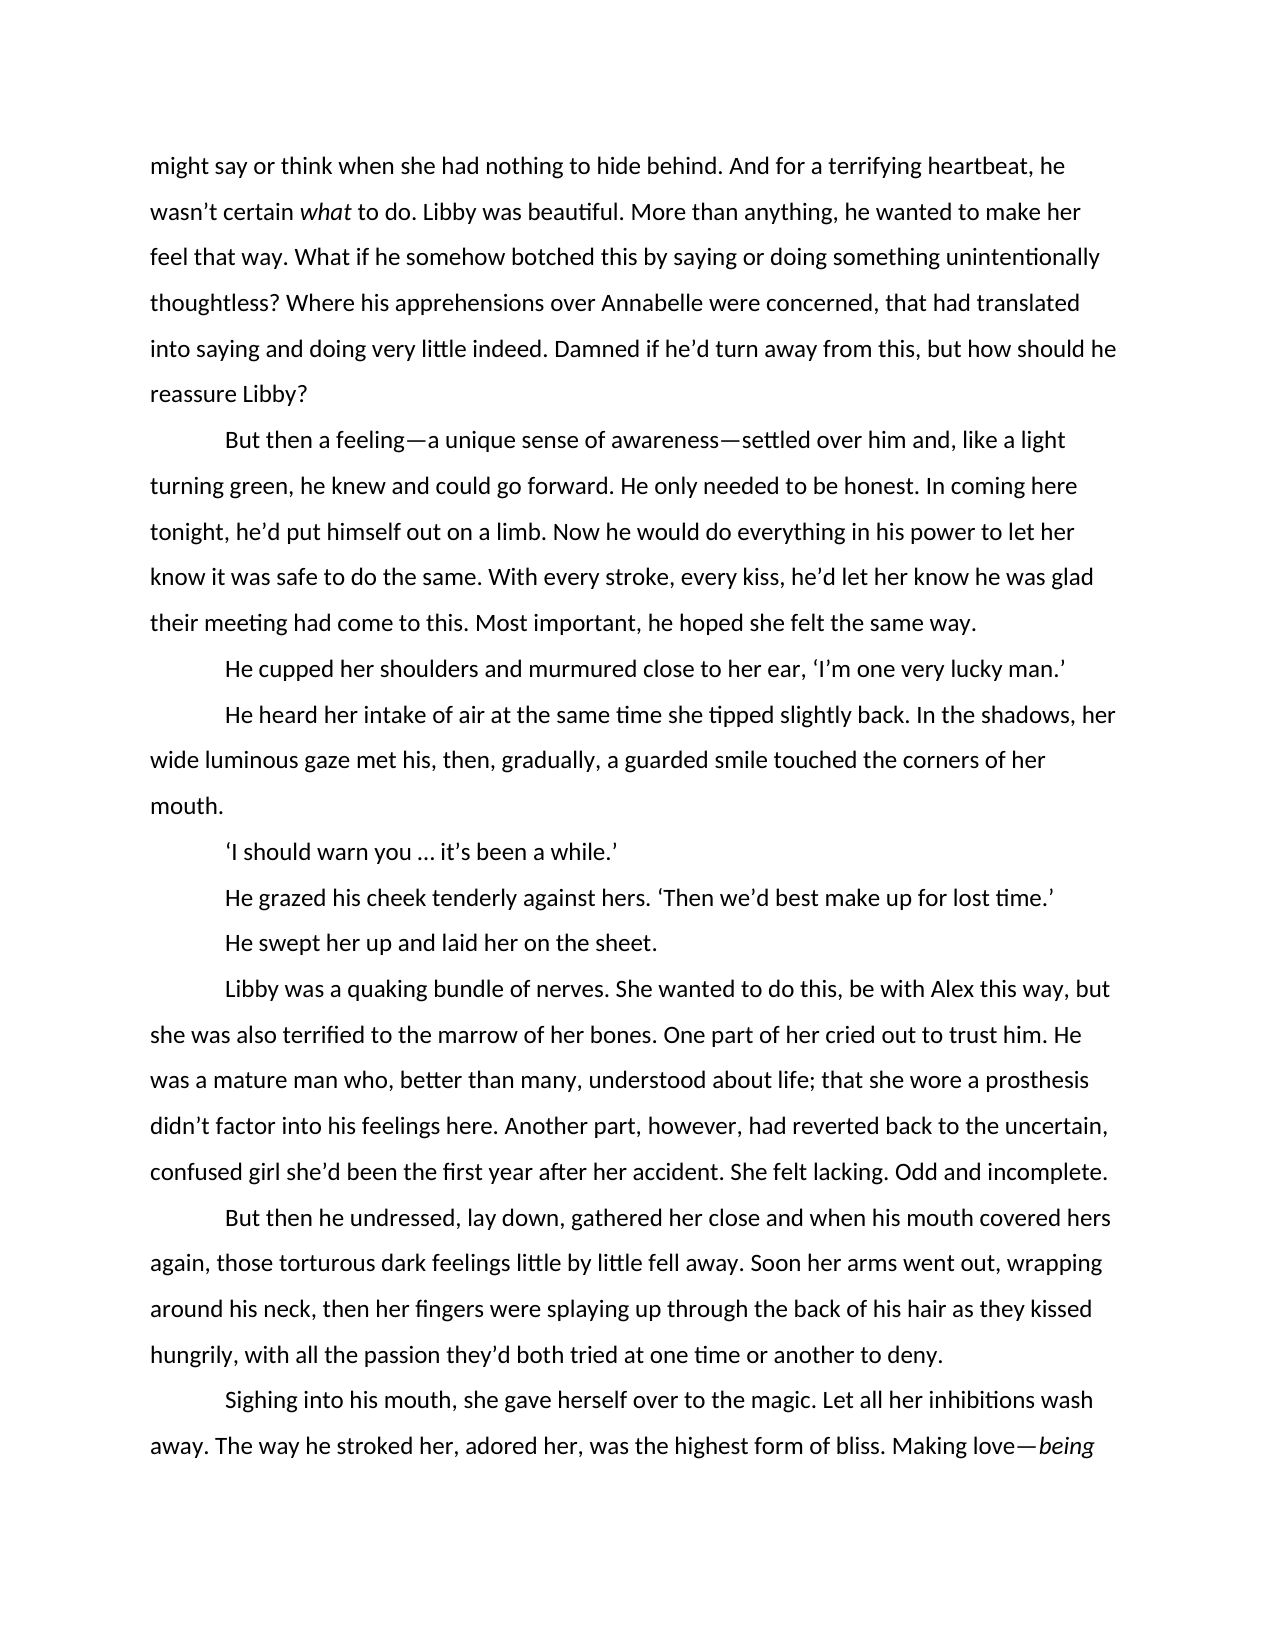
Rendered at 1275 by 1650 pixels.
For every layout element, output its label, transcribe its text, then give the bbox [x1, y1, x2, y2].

text ‘I should warn you … it’s been a while.’ [150, 836, 1125, 866]
text He grazed his cheek tenderly against hers. ‘Then we’d best make up for lost time.’ [150, 882, 1125, 912]
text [150, 150, 1125, 409]
text Libby was a quaking bundle of nerves. She wanted to do this, be with Alex this way, but she was also terrified to the marrow of her bones. One part of her cried out to trust him. He was a mature man who, better than many, understood about life; that she wore a prosthesis didn’t factor into his feelings here. Another part, however, had reverted back to the uncertain, confused girl she’d been the first year after her accident. She felt lacking. Odd and incomplete. [150, 973, 1125, 1187]
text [150, 1385, 1125, 1461]
text He heard her intake of air at the same time she tipped slightly back. In the shadows, her wide luminous gaze met his, then, gradually, a guarded smile touched the corners of her mouth. [150, 699, 1125, 821]
text He swept her up and laid her on the sheet. [150, 927, 1125, 958]
text But then he undressed, lay down, gathered her close and when his mouth covered hers again, those torturous dark feelings little by little fell away. Soon her arms went out, wrapping around his neck, then her fingers were splaying up through the back of his hair as they kissed hungrily, with all the passion they’d both tried at one time or another to deny. [150, 1202, 1125, 1369]
text But then a feeling—a unique sense of awareness—settled over him and, like a light turning green, he knew and could go forward. He only needed to be honest. In coming here tonight, he’d put himself out on a limb. Now he would do everything in his power to let her know it was safe to do the same. With every stroke, every kiss, he’d let her know he was glad their meeting had come to this. Most important, he hoped she felt the same way. [150, 424, 1125, 638]
text He cupped her shoulders and murmured close to her ear, ‘I’m one very lucky man.’ [150, 653, 1125, 683]
